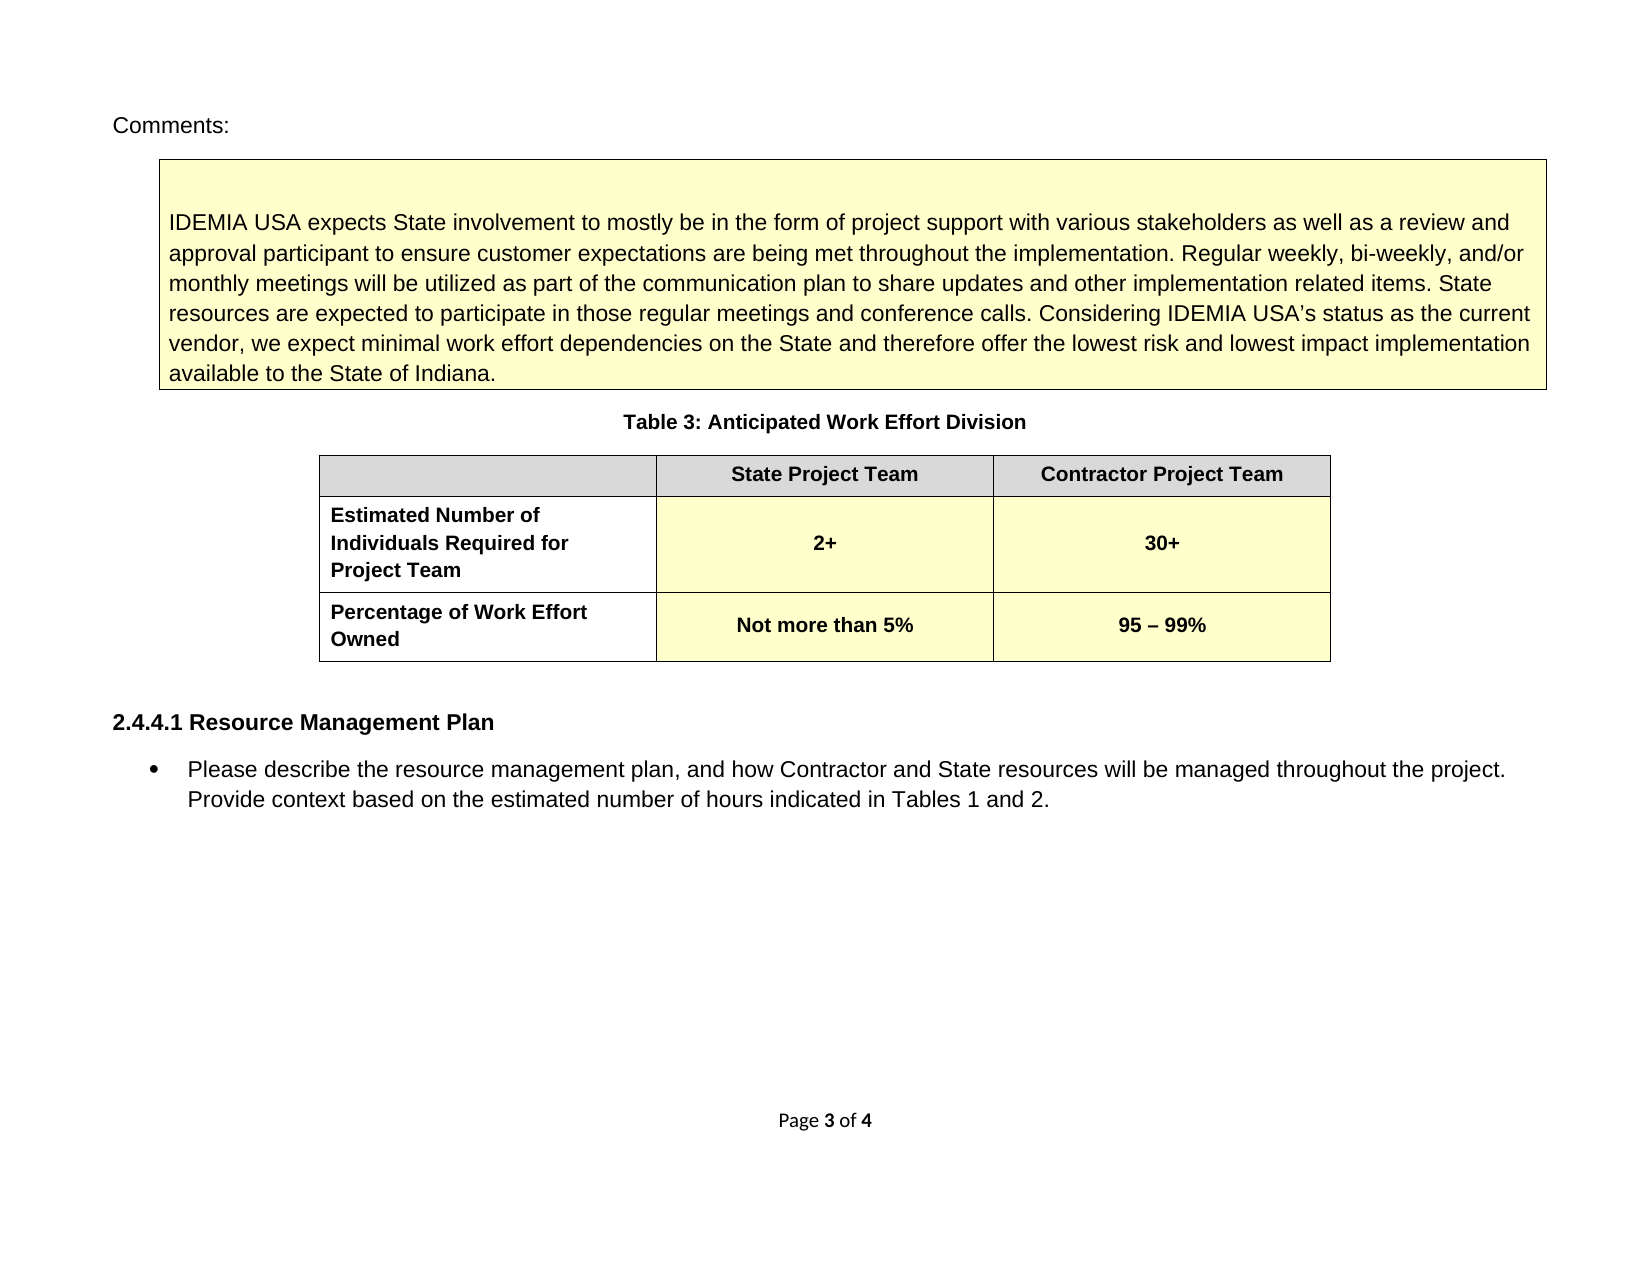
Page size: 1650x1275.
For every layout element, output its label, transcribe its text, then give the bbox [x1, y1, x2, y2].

table_header [320, 456, 656, 496]
table_header Contractor Project Team [994, 456, 1330, 496]
text IDEMIA USA expects State involvement to mostly be in the form of project support with various stakeholders as well as a review and approval participant to ensure customer expectations are being met throughout the implementation. Regular weekly, bi-weekly, and/or monthly meetings will be utilized as part of the communication plan to share updates and other implementation related items. State resources are expected to participate in those regular meetings and conference calls. Considering IDEMIA USA’s status as the current vendor, we expect minimal work effort dependencies on the State and therefore offer the lowest risk and lowest impact implementation available to the State of Indiana. [160, 206, 1546, 389]
table_header State Project Team [657, 456, 993, 496]
table_cell Not more than 5% [657, 593, 993, 661]
table_cell 2+ [657, 497, 993, 592]
text Comments: [112, 112, 1537, 139]
table_cell 95 – 99% [994, 593, 1330, 661]
subtitle 2.4.4.1 Resource Management Plan [112, 709, 1537, 735]
text Table 3: Anticipated Work Effort Division [112, 410, 1537, 434]
table_cell Estimated Number of Individuals Required for Project Team [320, 497, 656, 592]
table_cell 30+ [994, 497, 1330, 592]
list Please describe the resource management plan, and how Contractor and State resources will be managed throughout the project. Provide context based on the estimated number of hours indicated in Tables 1 and 2. [150, 756, 1537, 812]
table_cell Percentage of Work Effort Owned [320, 593, 656, 661]
